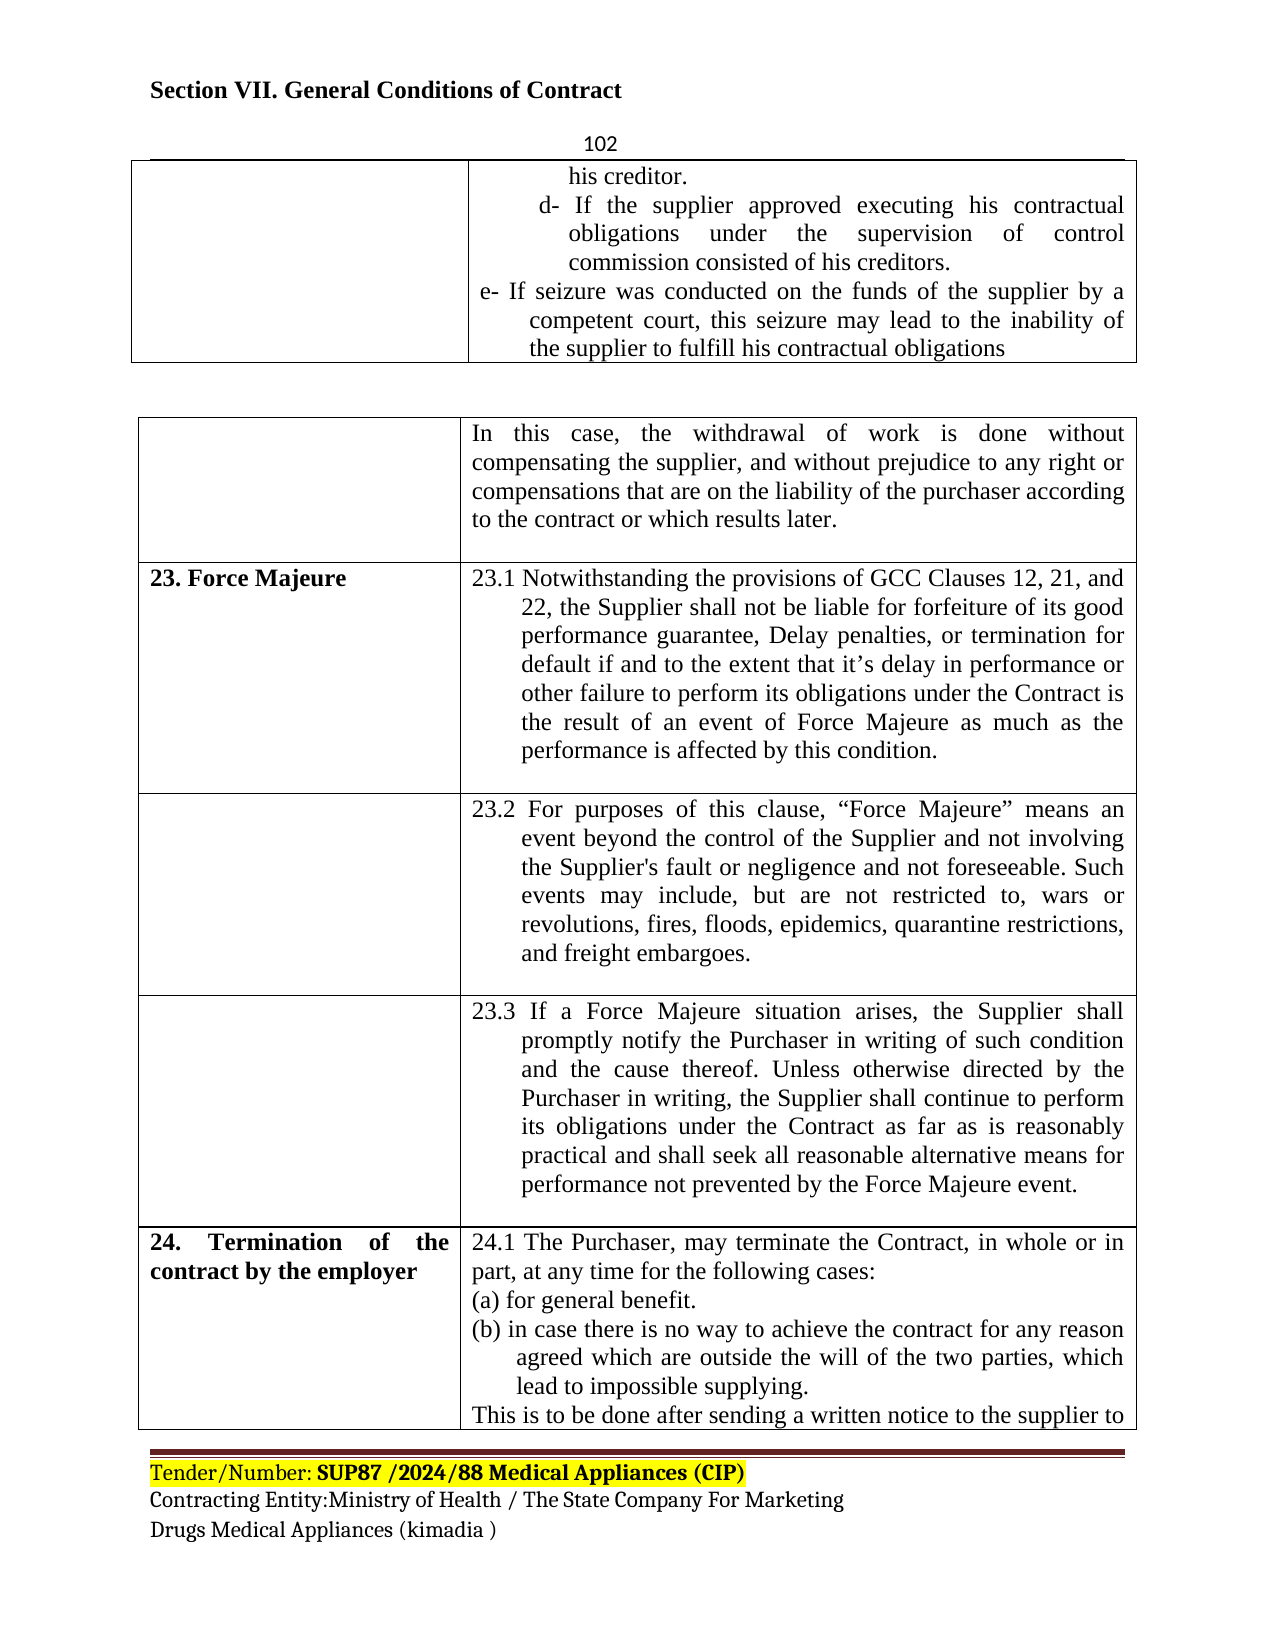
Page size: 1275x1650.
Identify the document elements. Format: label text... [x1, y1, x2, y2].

table_cell 23.1 Notwithstanding the provisions of GCC Clauses 12, 21, and 22, the Supplier shall not be liable for forfeiture of its good performance guarantee, Delay penalties, or termination for default if and to the extent that it’s delay in performance or other failure to perform its obligations under the Contract is the result of an event of Force Majeure as much as the performance is affected by this condition. [461, 563, 1136, 793]
table_header In this case, the withdrawal of work is done without compensating the supplier, and without prejudice to any right or compensations that are on the liability of the purchaser according to the contract or which results later. [461, 418, 1136, 562]
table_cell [139, 1228, 460, 1429]
table_cell [139, 996, 460, 1226]
table_header [139, 418, 460, 562]
table_cell 23.2 For purposes of this clause, “Force Majeure” means an event beyond the control of the Supplier and not involving the Supplier's fault or negligence and not foreseeable. Such events may include, but are not restricted to, wars or revolutions, fires, floods, epidemics, quarantine restrictions, and freight embargoes. [461, 794, 1136, 995]
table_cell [132, 161, 468, 362]
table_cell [461, 1228, 1136, 1429]
table_cell 23. Force Majeure [139, 563, 460, 793]
table_cell [139, 794, 460, 995]
table_cell 23.3 If a Force Majeure situation arises, the Supplier shall promptly notify the Purchaser in writing of such condition and the cause thereof. Unless otherwise directed by the Purchaser in writing, the Supplier shall continue to perform its obligations under the Contract as far as is reasonably practical and shall seek all reasonable alternative means for performance not prevented by the Force Majeure event. [461, 996, 1136, 1226]
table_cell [469, 161, 1136, 362]
